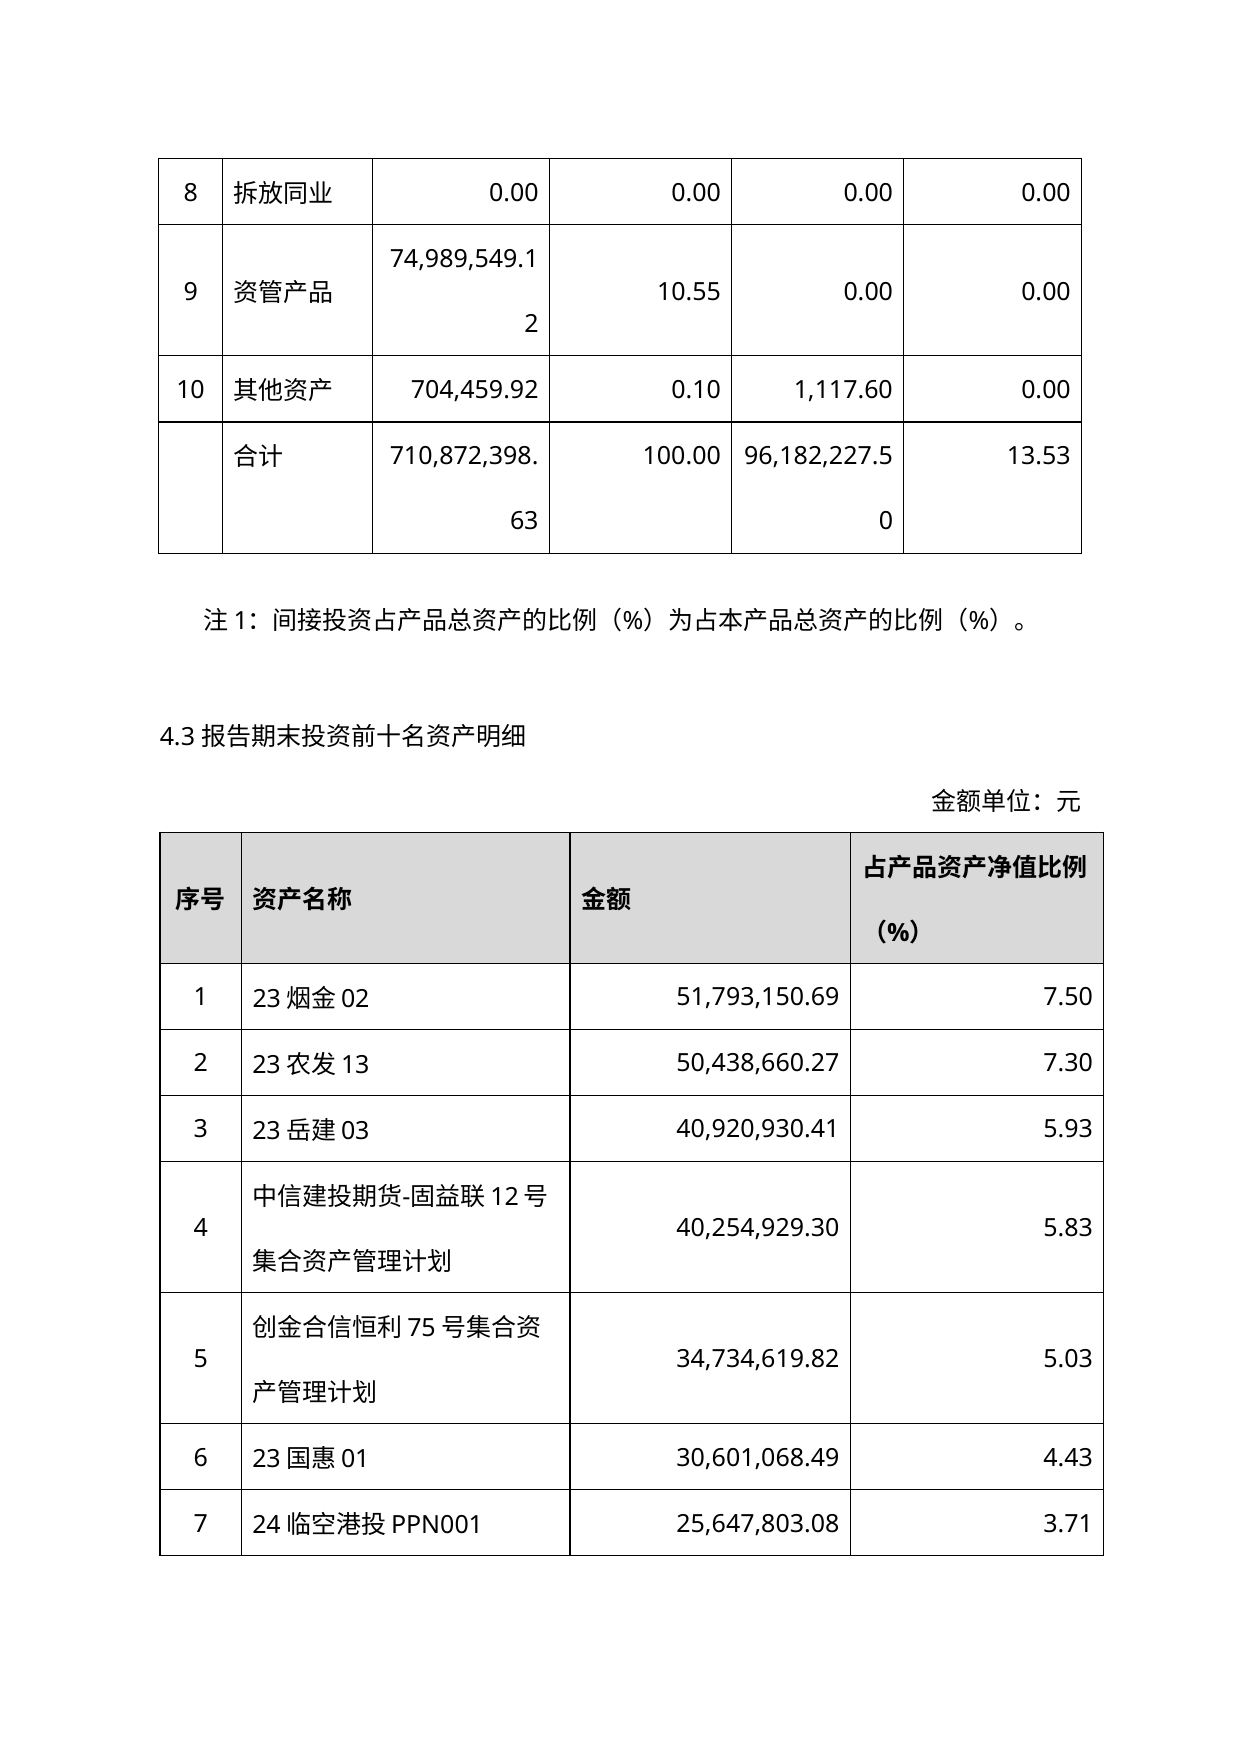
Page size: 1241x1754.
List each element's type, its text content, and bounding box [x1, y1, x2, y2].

table_cell 0.00 [732, 159, 903, 224]
table_header 金额 [571, 833, 850, 963]
table_cell 40,254,929.30 [571, 1162, 850, 1292]
table_cell 0.00 [904, 356, 1081, 421]
table_cell 34,734,619.82 [571, 1293, 850, 1423]
table_cell 0.10 [550, 356, 731, 421]
table_cell 0.00 [904, 225, 1081, 355]
table_cell 合计 [223, 423, 372, 552]
table_cell 13.53 [904, 423, 1081, 552]
table_cell 23烟金02 [242, 964, 569, 1029]
text 注1：间接投资占产品总资产的比例（%）为占本产品总资产的比例（%）。 [159, 586, 1092, 651]
table_cell 24临空港投PPN001 [242, 1490, 569, 1555]
table_cell 100.00 [550, 423, 731, 552]
table_cell 5 [161, 1293, 241, 1423]
table_cell 7.50 [851, 964, 1103, 1029]
table_cell 1,117.60 [732, 356, 903, 421]
table_cell 704,459.92 [373, 356, 549, 421]
table_cell 4.43 [851, 1424, 1103, 1489]
table_cell 0.00 [904, 159, 1081, 224]
table_cell 30,601,068.49 [571, 1424, 850, 1489]
table_cell 3 [161, 1096, 241, 1161]
table_cell 25,647,803.08 [571, 1490, 850, 1555]
table_cell 96,182,227.50 [732, 423, 903, 552]
table_cell 创金合信恒利75号集合资产管理计划 [242, 1293, 569, 1423]
table_cell 9 [159, 225, 222, 355]
table_cell 8 [159, 159, 222, 224]
table_cell 拆放同业 [223, 159, 372, 224]
table_cell 0.00 [732, 225, 903, 355]
table_cell 710,872,398.63 [373, 423, 549, 552]
table_cell 1 [161, 964, 241, 1029]
table_header 资产名称 [242, 833, 569, 963]
table_cell 其他资产 [223, 356, 372, 421]
table_cell 0.00 [550, 159, 731, 224]
table_header 序号 [161, 833, 241, 963]
table_cell 5.03 [851, 1293, 1103, 1423]
text 4.3 报告期末投资前十名资产明细 [159, 702, 1081, 767]
table_cell 7 [161, 1490, 241, 1555]
table_cell [159, 423, 222, 552]
table_cell 10 [159, 356, 222, 421]
table_cell 5.93 [851, 1096, 1103, 1161]
table_cell 4 [161, 1162, 241, 1292]
text 金额单位：元 [159, 767, 1081, 832]
table_cell 23岳建03 [242, 1096, 569, 1161]
table_cell 50,438,660.27 [571, 1030, 850, 1095]
table_header 占产品资产净值比例（%） [851, 833, 1103, 963]
table_cell 23农发13 [242, 1030, 569, 1095]
table_cell 资管产品 [223, 225, 372, 355]
table_cell 中信建投期货-固益联12号集合资产管理计划 [242, 1162, 569, 1292]
table_cell 6 [161, 1424, 241, 1489]
table_cell 74,989,549.12 [373, 225, 549, 355]
table_cell 0.00 [373, 159, 549, 224]
table_cell 5.83 [851, 1162, 1103, 1292]
table_cell 51,793,150.69 [571, 964, 850, 1029]
table_cell 10.55 [550, 225, 731, 355]
table_cell 2 [161, 1030, 241, 1095]
table_cell 40,920,930.41 [571, 1096, 850, 1161]
table_cell 3.71 [851, 1490, 1103, 1555]
table_cell 23国惠01 [242, 1424, 569, 1489]
table_cell 7.30 [851, 1030, 1103, 1095]
